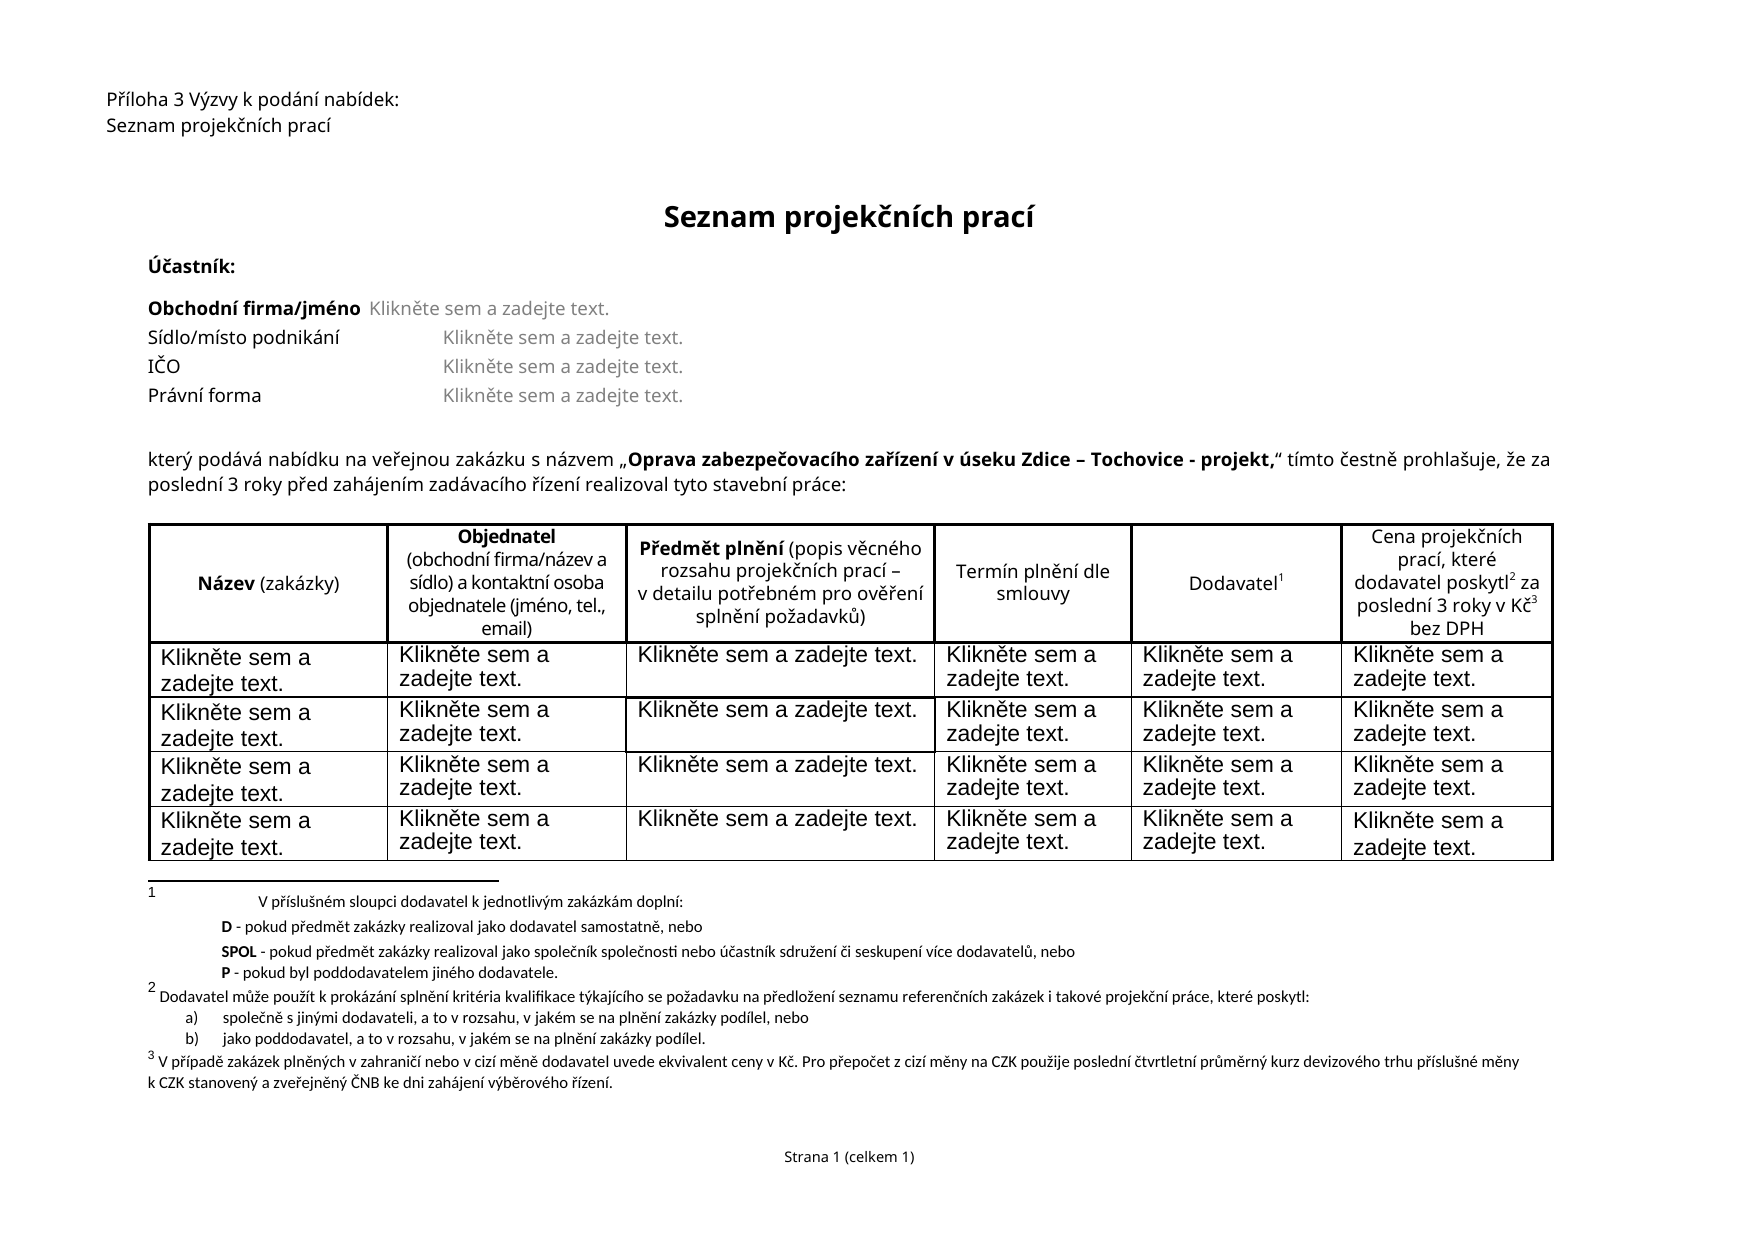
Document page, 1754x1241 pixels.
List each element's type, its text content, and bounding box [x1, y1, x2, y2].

text Právní forma [148, 379, 1551, 408]
text IČO [148, 350, 1551, 379]
table_header Název (zakázky) [151, 526, 386, 641]
text Sídlo/místo podnikání [148, 321, 1551, 350]
title Seznam projekčních prací [148, 196, 1551, 236]
table_header Dodavatel [1133, 526, 1340, 641]
text Obchodní firma/jméno [148, 292, 1551, 321]
table_header Cena projekčních prací, které dodavatel poskytl za poslední 3 roky v Kč bez DPH [1343, 526, 1551, 641]
text Účastník: [148, 249, 1551, 279]
table_header Objednatel (obchodní firma/název a sídlo) a kontaktní osoba objednatele (jméno, tel., email) [389, 526, 625, 641]
table_header Předmět plnění (popis věcného rozsahu projekčních prací – v detailu potřebném pro ověření splnění požadavků) [628, 526, 933, 641]
text který podává nabídku na veřejnou zakázku s názvem „Oprava zabezpečovacího zařízení v úseku Zdice – Tochovice - projekt,“ tímto čestně prohlašuje, že za poslední 3 roky před zahájením zadávacího řízení realizoval tyto stavební práce: [148, 446, 1551, 497]
table_header Termín plnění dle smlouvy [936, 526, 1130, 641]
